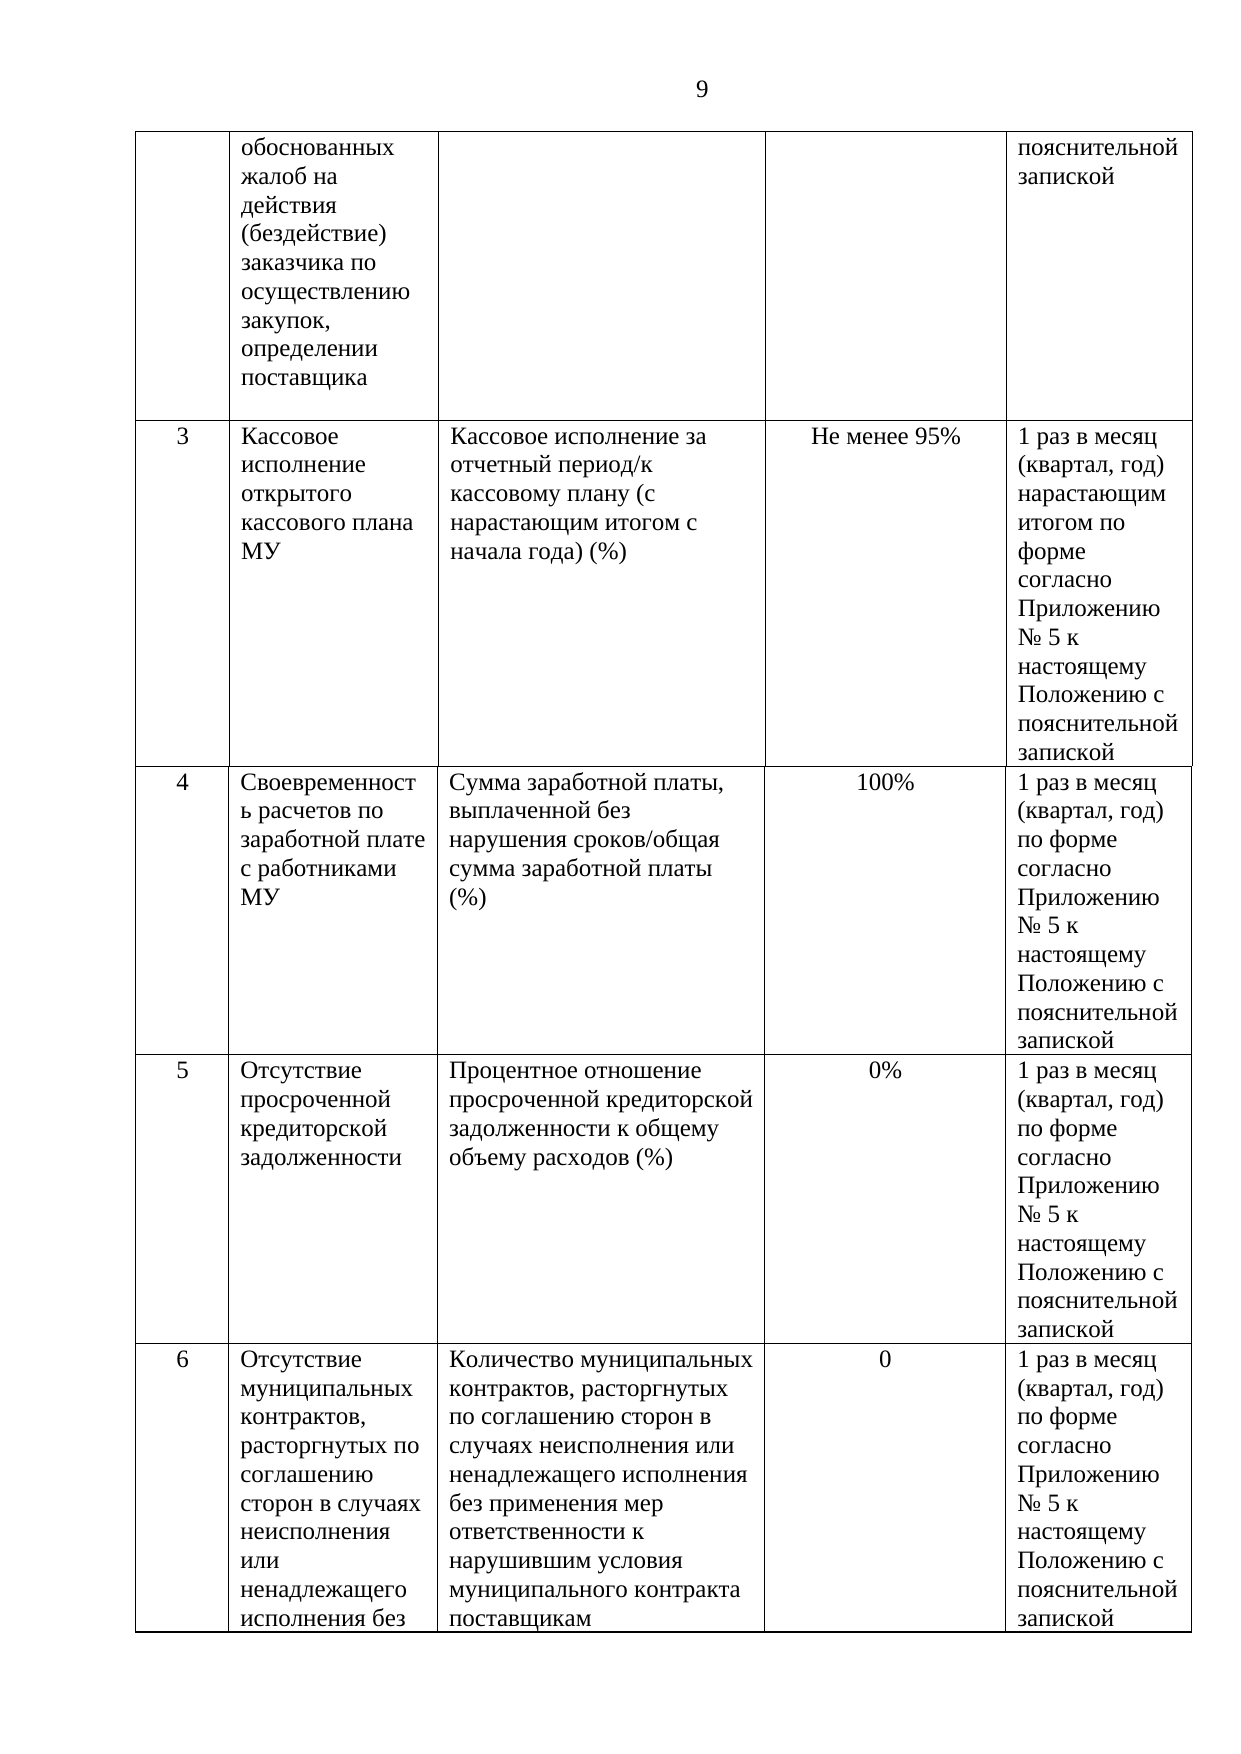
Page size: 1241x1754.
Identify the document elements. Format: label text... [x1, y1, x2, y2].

table_cell Процентное отношение просроченной кредиторской задолженности к общему объему расходов (%) [438, 1055, 764, 1343]
table_cell 6 [136, 1344, 228, 1631]
table_cell 0 [765, 1344, 1005, 1631]
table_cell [438, 1344, 764, 1631]
table_cell 1 раз в месяц (квартал, год) по форме согласно Приложению № 5 к настоящему Положению с пояснительной запиской [1006, 767, 1191, 1054]
table_cell 1 раз в месяц (квартал, год) по форме согласно Приложению № 5 к настоящему Положению с пояснительной запиской [1006, 1055, 1191, 1343]
table_cell 4 [136, 767, 228, 1054]
table_cell 1 раз в месяц (квартал, год) нарастающим итогом по форме согласно Приложению № 5 к настоящему Положению с пояснительной запиской [1007, 421, 1192, 766]
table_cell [229, 1344, 437, 1631]
table_cell Отсутствие просроченной кредиторской задолженности [229, 1055, 437, 1343]
table_cell 0 [766, 132, 1006, 420]
table_cell 5 [136, 1055, 228, 1343]
table_cell Сумма заработной платы, выплаченной без нарушения сроков/общая сумма заработной платы (%) [438, 767, 764, 1054]
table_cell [439, 132, 765, 420]
table_cell Кассовое исполнение открытого кассового плана МУ [230, 421, 438, 766]
table_cell Не менее 95% [766, 421, 1006, 766]
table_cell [1006, 1344, 1191, 1631]
table_cell Кассовое исполнение за отчетный период/к кассовому плану (с нарастающим итогом с начала года) (%) [439, 421, 765, 766]
table_cell 0% [765, 1055, 1005, 1343]
table_cell 2 [136, 132, 229, 420]
table_cell Своевременность расчетов по заработной плате с работниками МУ [229, 767, 437, 1054]
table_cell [1007, 132, 1192, 420]
table_cell 100% [765, 767, 1005, 1054]
table_cell 3 [136, 421, 229, 766]
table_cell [230, 132, 438, 420]
